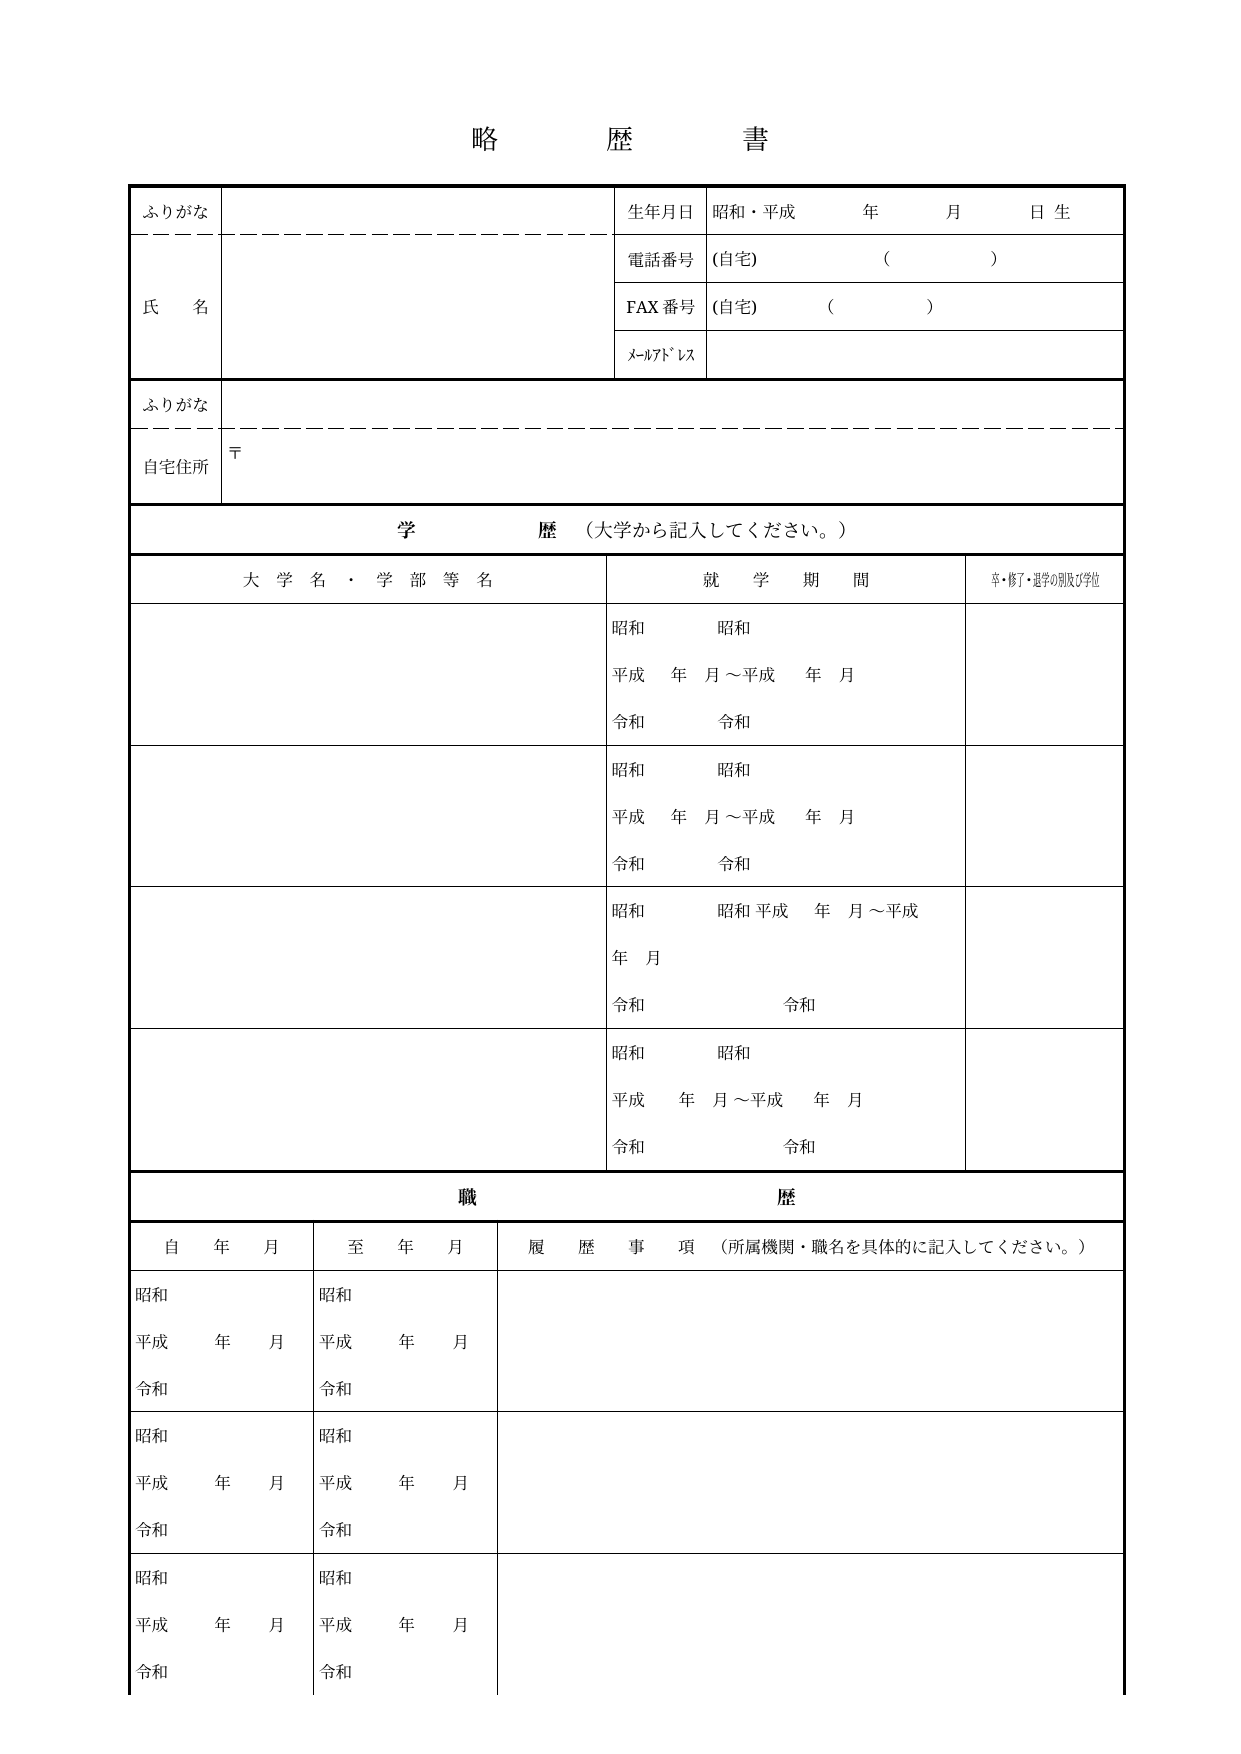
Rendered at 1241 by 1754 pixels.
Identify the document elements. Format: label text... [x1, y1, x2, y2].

table_header [222, 188, 614, 234]
table_cell [966, 604, 1123, 744]
table_cell 自 年 月 [131, 1223, 313, 1269]
table_cell 履 歴 事 項 （所属機関・職名を具体的に記入してください。） [498, 1223, 1123, 1269]
table_cell 自宅住所 [131, 428, 221, 503]
table_cell [966, 746, 1123, 886]
table_cell 氏 名 [131, 234, 221, 378]
table_cell 昭和 平成 年 月 令和 [314, 1554, 497, 1694]
table_cell [222, 234, 614, 378]
table_cell 電話番号 [615, 235, 706, 282]
table_cell [131, 604, 606, 744]
table_cell FAX番号 [615, 283, 706, 330]
table_cell 昭和 平成 年 月 令和 [314, 1271, 497, 1411]
table_cell [131, 887, 606, 1028]
table_header 生年月日 [615, 188, 706, 234]
table_cell 昭和 昭和 平成 年 月 ～平成 年 月 令和 令和 [607, 746, 965, 886]
table_cell ふりがな [131, 381, 221, 428]
table_cell 至 年 月 [314, 1223, 497, 1269]
table_cell 職 歴 [131, 1173, 1123, 1219]
table_cell 昭和 平成 年 月 令和 [131, 1412, 313, 1553]
table_cell 〒 [222, 428, 1123, 503]
table_cell [222, 381, 1123, 428]
table_cell 昭和 昭和 平成 年 月 ～平成 年 月 令和 令和 [607, 887, 965, 1028]
table_header 昭和・平成 年 月 日 生 [707, 188, 1123, 234]
table_cell 大 学 名 ・ 学 部 等 名 [131, 556, 606, 603]
table_cell 昭和 平成 年 月 令和 [131, 1271, 313, 1411]
text 略 歴 書 [118, 114, 1122, 161]
table_cell [498, 1554, 1123, 1694]
table_cell [966, 887, 1123, 1028]
table_cell [707, 331, 1123, 378]
table_cell 昭和 昭和 平成 年 月 ～平成 年 月 令和 令和 [607, 604, 965, 744]
table_cell (自宅) （ ） [707, 235, 1123, 282]
table_header ふりがな [131, 188, 221, 234]
table_cell [131, 746, 606, 886]
table_cell 卒･修了･退学の別及び学位 [966, 556, 1123, 603]
table_cell [498, 1271, 1123, 1411]
table_cell 昭和 平成 年 月 令和 [131, 1554, 313, 1694]
table_cell 昭和 昭和 平成 年 月 ～平成 年 月 令和 令和 [607, 1029, 965, 1169]
table_cell [131, 1029, 606, 1169]
table_cell 昭和 平成 年 月 令和 [314, 1412, 497, 1553]
table_cell ﾒｰﾙｱﾄﾞﾚｽ [615, 331, 706, 378]
table_cell (自宅) （ ） [707, 283, 1123, 330]
table_cell [966, 1029, 1123, 1169]
table_cell [498, 1412, 1123, 1553]
table_cell 学 歴 （大学から記入してください。） [131, 506, 1123, 553]
table_cell 就 学 期 間 [607, 556, 965, 603]
